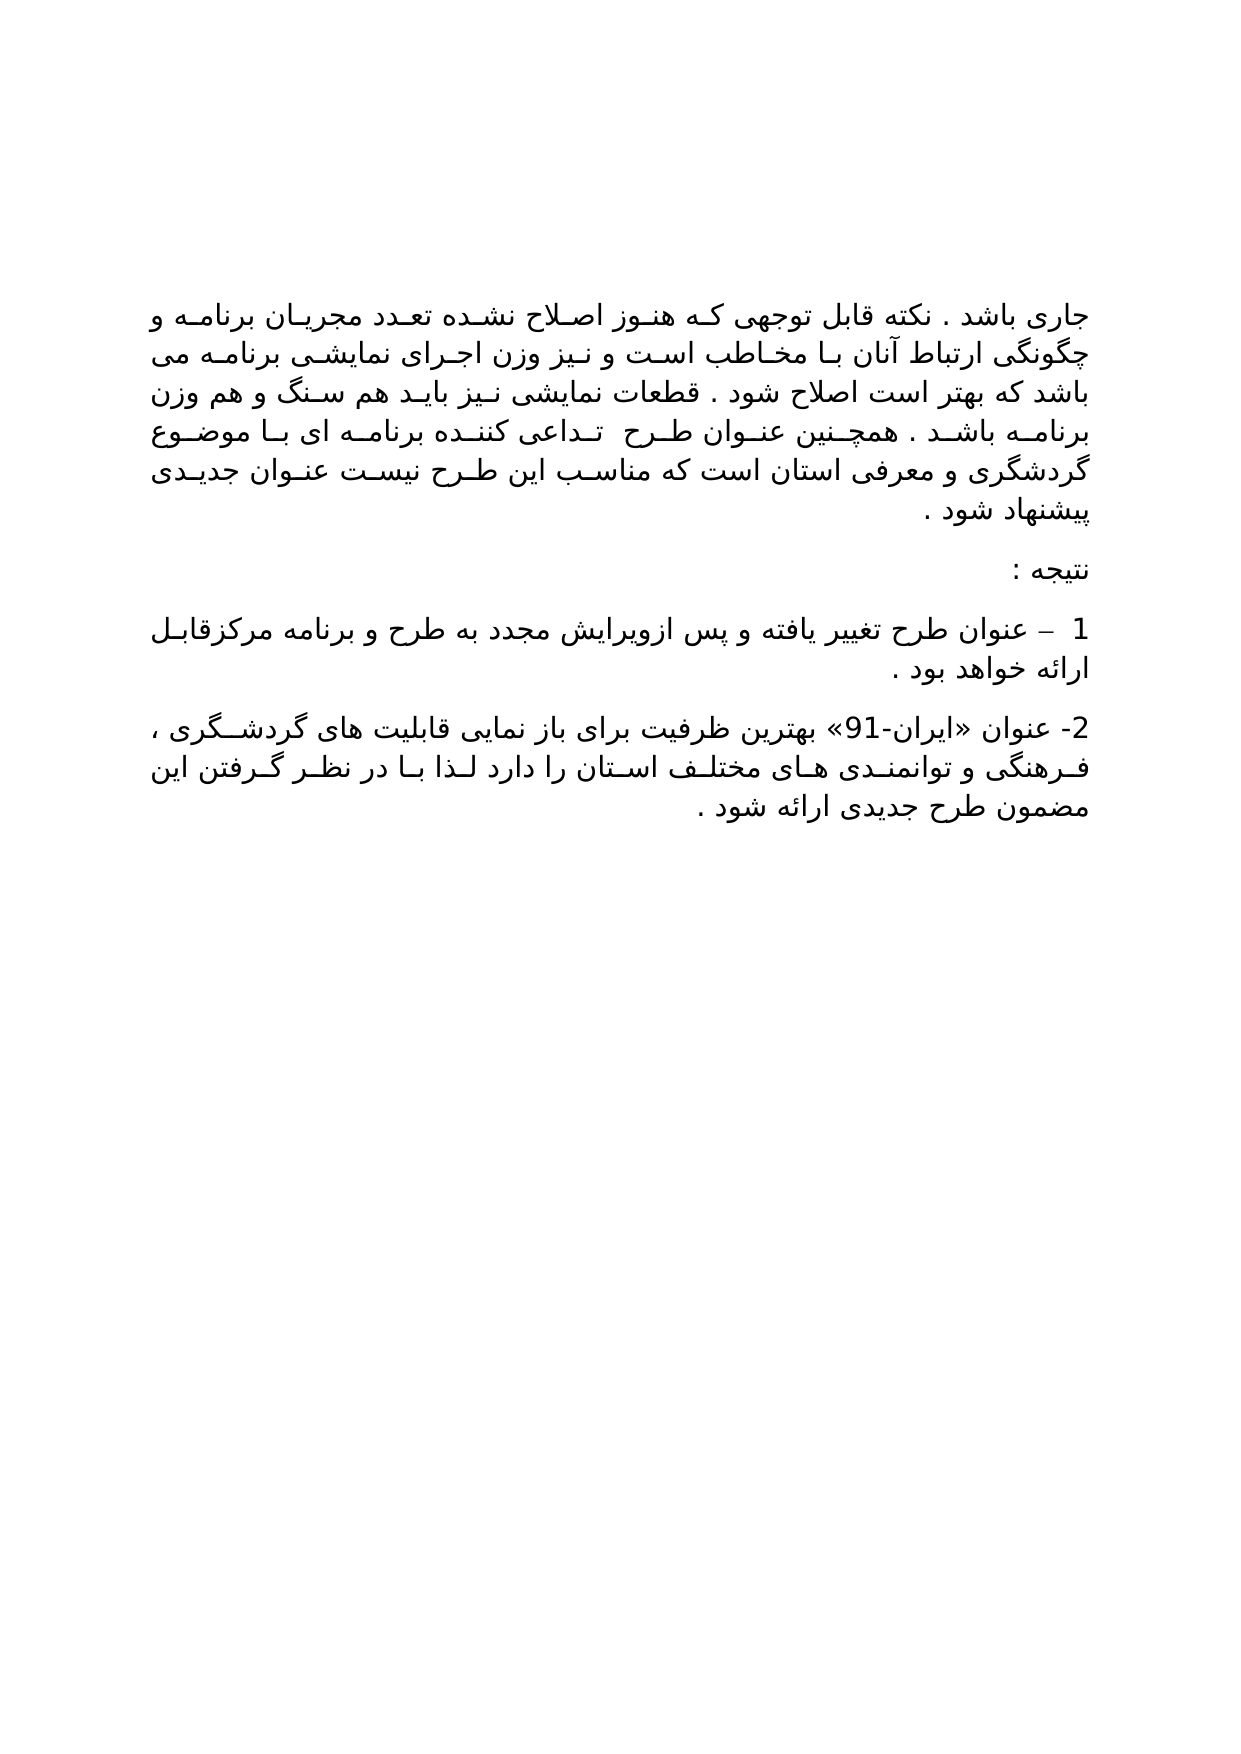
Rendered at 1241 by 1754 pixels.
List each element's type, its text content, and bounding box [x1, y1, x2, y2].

text نتیجه : [150, 552, 1090, 586]
text 2- عنوان «ایران-91» بهترین ظرفیت برای باز نمایی قابلیت های گردشگری ، فرهنگی و توانمندی های مختلف استان را دارد لذا با در نظر گرفتن این مضمون طرح جدیدی ارائه شود . [150, 711, 1090, 823]
text 1 – عنوان طرح تغییر یافته و پس ازویرایش مجدد به طرح و برنامه مرکزقابل ارائه خواهد بود . [150, 612, 1090, 685]
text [150, 298, 1090, 527]
